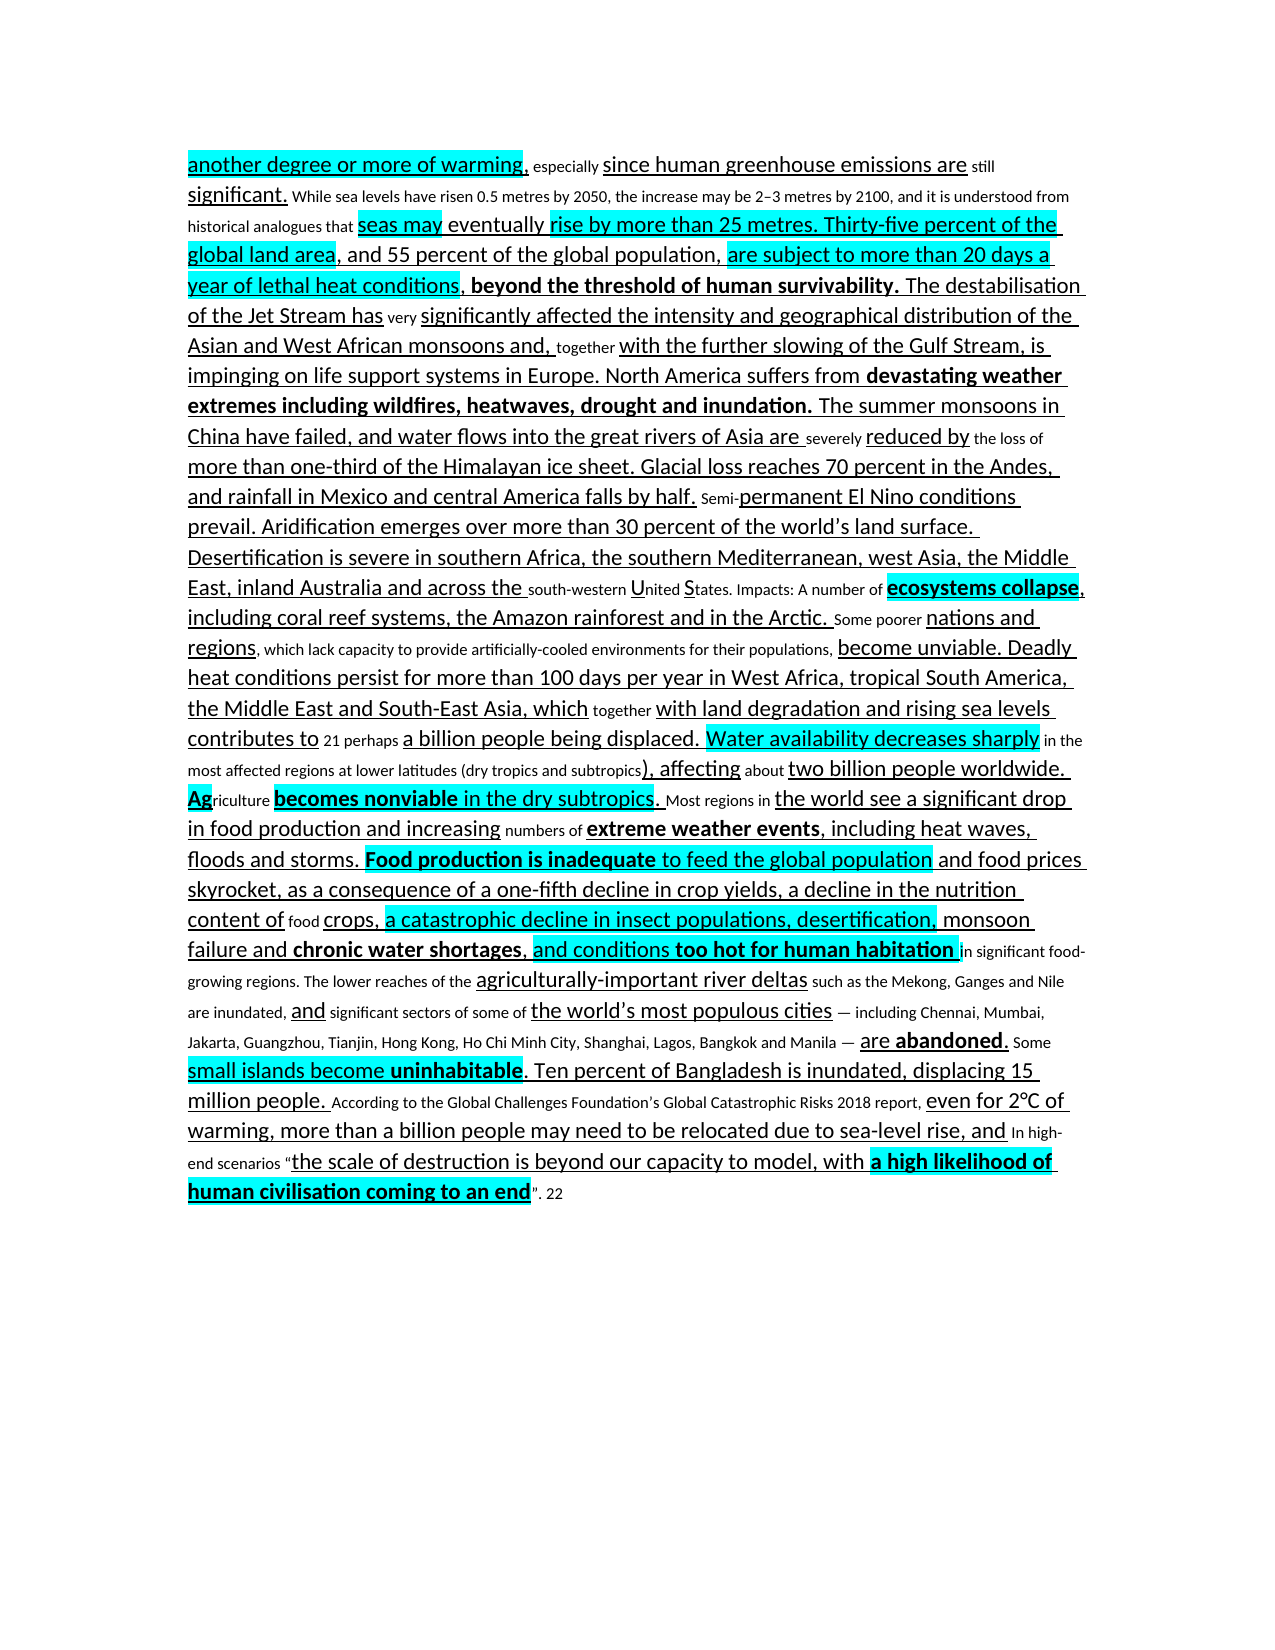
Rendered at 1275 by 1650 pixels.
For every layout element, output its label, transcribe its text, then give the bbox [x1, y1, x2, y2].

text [187, 150, 1087, 869]
